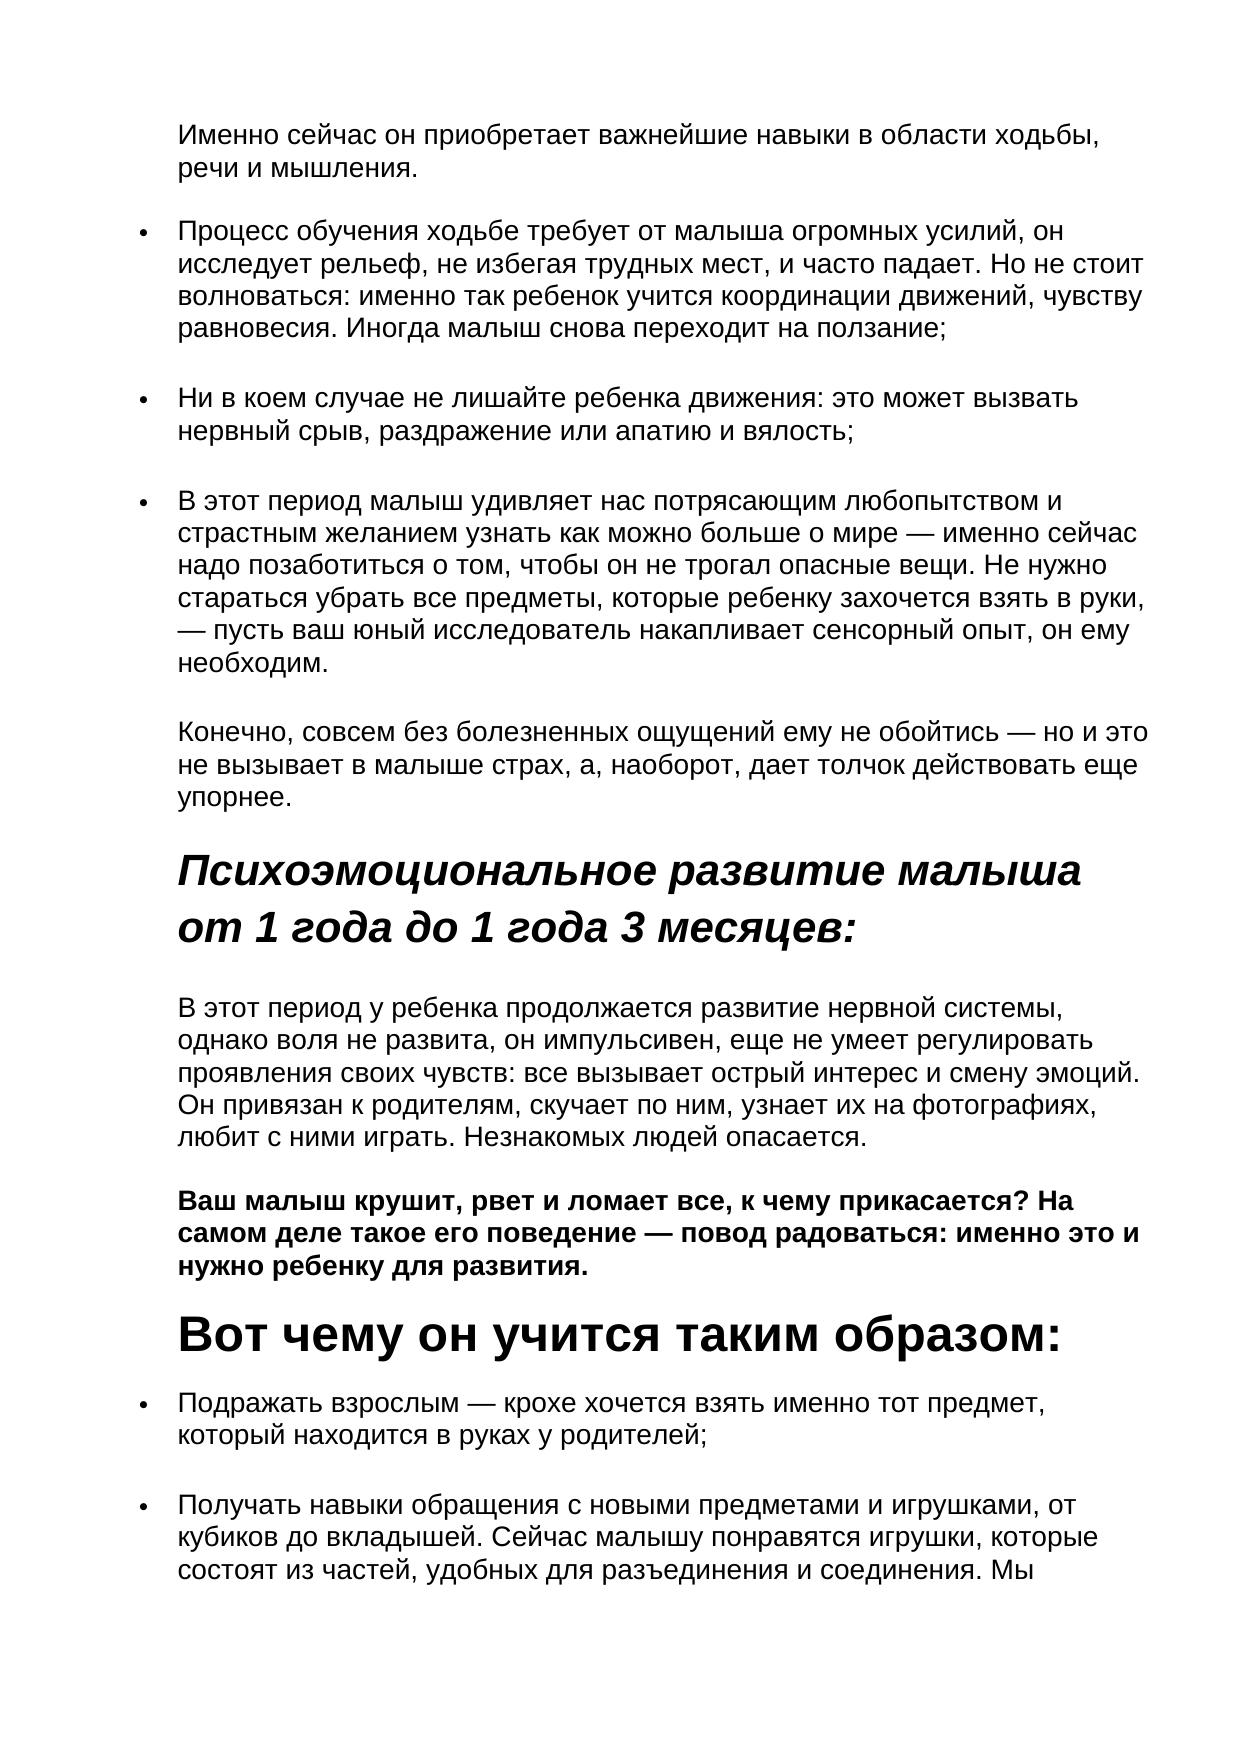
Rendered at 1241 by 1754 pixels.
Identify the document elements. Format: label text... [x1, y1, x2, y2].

text Конечно, совсем без болезненных ощущений ему не обойтись — но и это не вызывает в малыше страх, а, наоборот, дает толчок действовать еще упорнее. [177, 715, 1152, 813]
text Именно сейчас он приобретает важнейшие навыки в области ходьбы, речи и мышления. [177, 118, 1152, 183]
list Подражать взрослым — крохе хочется взять именно тот предмет, который находится в руках у родителей; [140, 1386, 1152, 1450]
subtitle Психоэмоциональное развитие малыша от 1 года до 1 года 3 месяцев: [177, 844, 1152, 952]
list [140, 1488, 1152, 1585]
text Ваш малыш крушит, рвет и ломает все, к чему прикасается? На самом деле такое его поведение — повод радоваться: именно это и нужно ребенку для развития. [177, 1184, 1152, 1281]
list Процесс обучения ходьбе требует от малыша огромных усилий, он исследует рельеф, не избегая трудных мест, и часто падает. Но не стоит волноваться: именно так ребенок учится координации движений, чувству равновесия. Иногда малыш снова переходит на ползание; [140, 214, 1152, 344]
list Ни в коем случае не лишайте ребенка движения: это может вызвать нервный срыв, раздражение или апатию и вялость; [140, 381, 1152, 446]
text В этот период у ребенка продолжается развитие нервной системы, однако воля не развита, он импульсивен, еще не умеет регулировать проявления своих чувств: все вызывает острый интерес и смену эмоций. Он привязан к родителям, скучает по ним, узнает их на фотографиях, любит с ними играть. Незнакомых людей опасается. [177, 991, 1152, 1153]
subtitle Вот чему он учится таким образом: [177, 1304, 1152, 1362]
list В этот период малыш удивляет нас потрясающим любопытством и страстным желанием узнать как можно больше о мире — именно сейчас надо позаботиться о том, чтобы он не трогал опасные вещи. Не нужно стараться убрать все предметы, которые ребенку захочется взять в руки, — пусть ваш юный исследователь накапливает сенсорный опыт, он ему необходим. [140, 483, 1152, 678]
